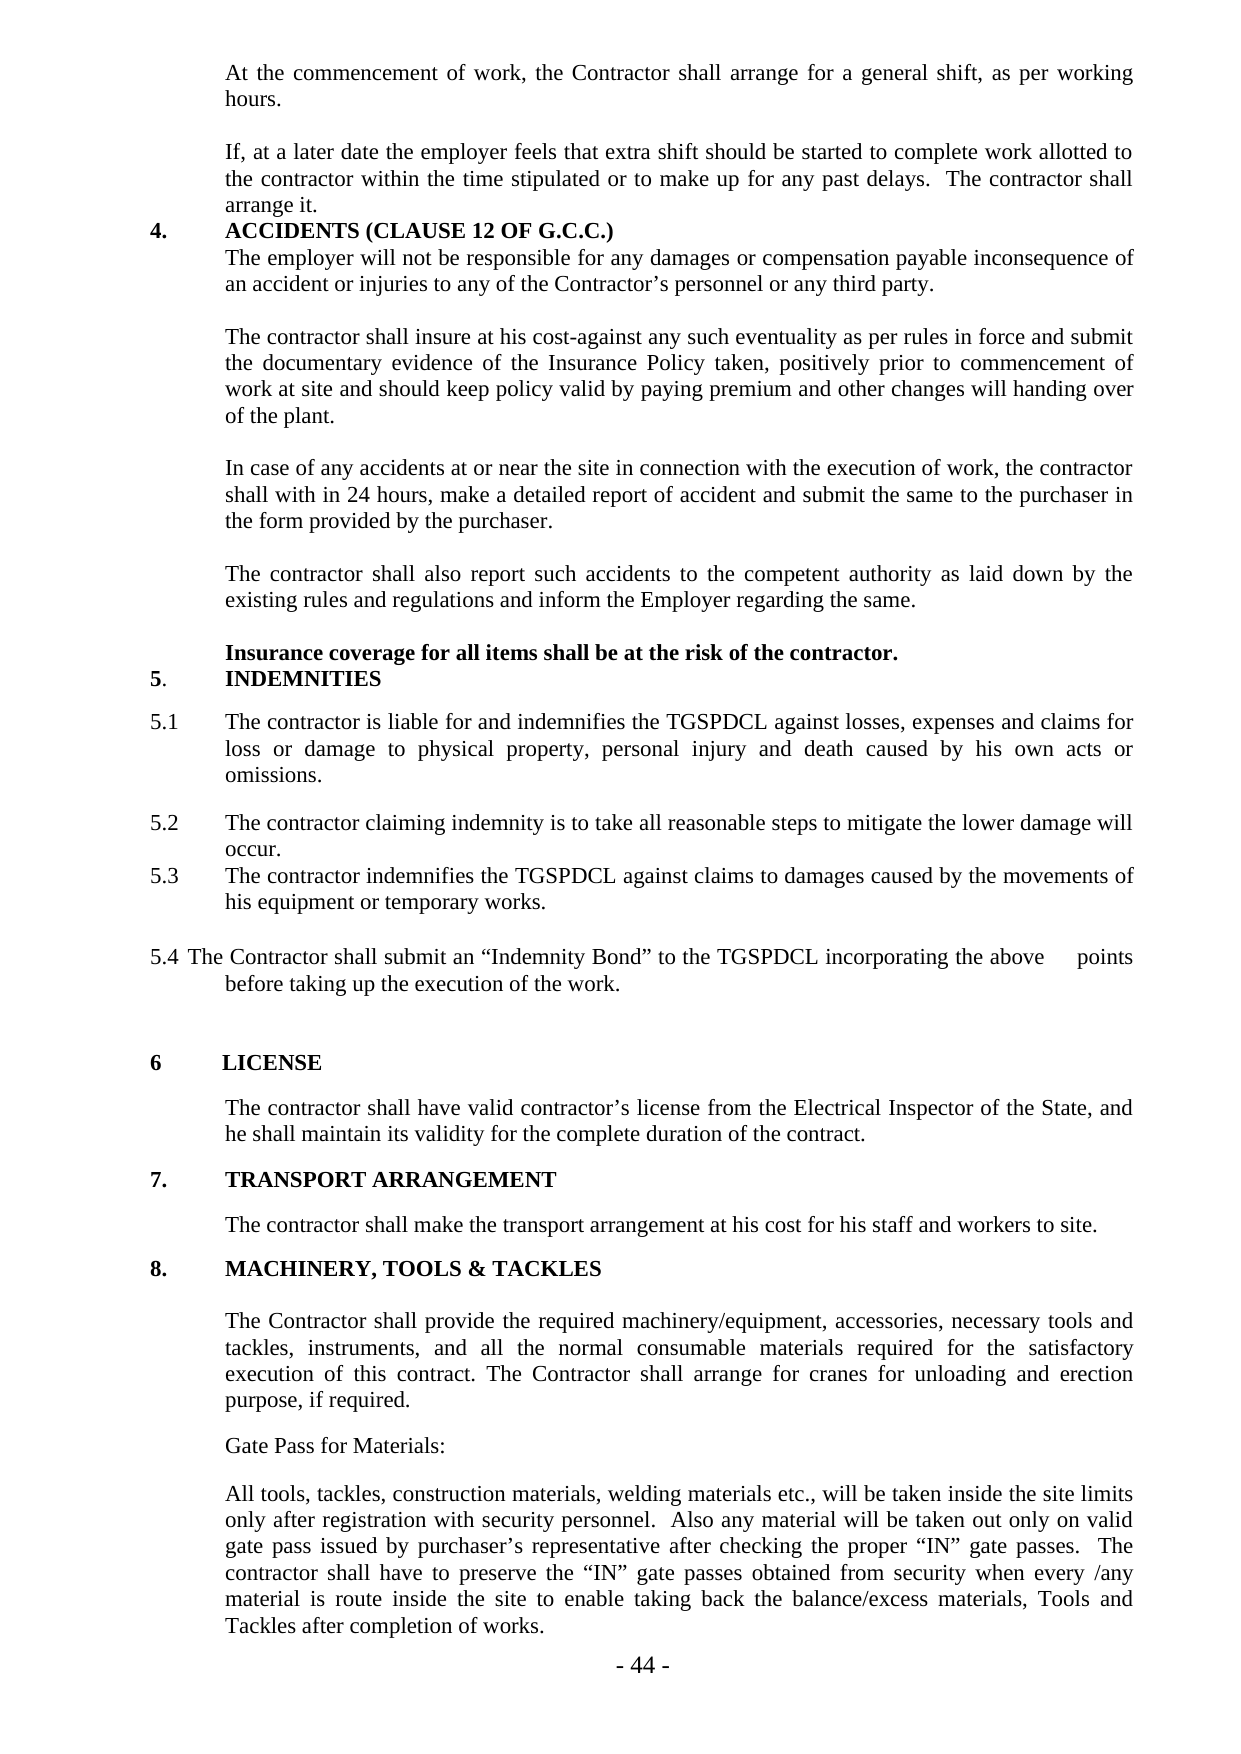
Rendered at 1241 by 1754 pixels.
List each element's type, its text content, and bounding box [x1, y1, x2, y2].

text The contractor shall also report such accidents to the competent authority as laid down by the existing rules and regulations and inform the Employer regarding the same. [225, 560, 1135, 613]
text The Contractor shall provide the required machinery/equipment, accessories, necessary tools and tackles, instruments, and all the normal consumable materials required for the satisfactory execution of this contract. The Contractor shall arrange for cranes for unloading and erection purpose, if required. [225, 1307, 1135, 1413]
text 5.1 The contractor is liable for and indemnifies the TGSPDCL against losses, expenses and claims for loss or damage to physical property, personal injury and death caused by his own acts or omissions. [150, 708, 1135, 787]
text The employer will not be responsible for any damages or compensation payable inconsequence of an accident or injuries to any of the Contractor’s personnel or any third party. [225, 244, 1135, 296]
text The contractor shall have valid contractor’s license from the Electrical Inspector of the State, and he shall maintain its validity for the complete duration of the contract. [225, 1094, 1135, 1147]
text All tools, tackles, construction materials, welding materials etc., will be taken inside the site limits only after registration with security personnel. Also any material will be taken out only on valid gate pass issued by purchaser’s representative after checking the proper “IN” gate passes. The contractor shall have to preserve the “IN” gate passes obtained from security when every /any material is route inside the site to enable taking back the balance/excess materials, Tools and Tackles after completion of works. [225, 1480, 1135, 1638]
list MACHINERY, TOOLS & TACKLES [150, 1255, 1135, 1281]
list The Contractor shall submit an “Indemnity Bond” to the TGSPDCL incorporating the above points before taking up the execution of the work. [150, 943, 1135, 996]
text 5.2 The contractor claiming indemnity is to take all reasonable steps to mitigate the lower damage will occur. [150, 809, 1135, 862]
list ACCIDENTS (CLAUSE 12 OF G.C.C.) [150, 217, 1135, 244]
text 5. INDEMNITIES [150, 665, 1135, 692]
text for Materials: [225, 1432, 1135, 1458]
text 5.3 The contractor indemnifies the TGSPDCL against claims to damages caused by the movements of his equipment or temporary works. [150, 862, 1135, 914]
text In case of any accidents at or near the site in connection with the execution of work, the contractor shall with in 24 hours, make a detailed report of accident and submit the same to the purchaser in the form provided by the purchaser. [225, 454, 1135, 533]
text If, at a later date the employer feels that extra shift should be started to complete work allotted to the contractor within the time stipulated or to make up for any past delays. The contractor shall arrange it. [225, 138, 1135, 217]
text At the commencement of work, the Contractor shall arrange for a general shift, as per working hours. [225, 59, 1135, 112]
text The contractor shall make the transport arrangement at his cost for his staff and workers to site. [225, 1212, 1135, 1238]
list LICENSE [150, 1049, 1135, 1075]
text Insurance coverage for all items shall be at the risk of the contractor. [150, 639, 1135, 665]
list TRANSPORT ARRANGEMENT [150, 1166, 1135, 1192]
text The contractor shall insure at his cost-against any such eventuality as per rules in force and submit the documentary evidence of the Insurance Policy taken, positively prior to commencement of work at site and should keep policy valid by paying premium and other changes will handing over of the plant. [225, 323, 1135, 428]
